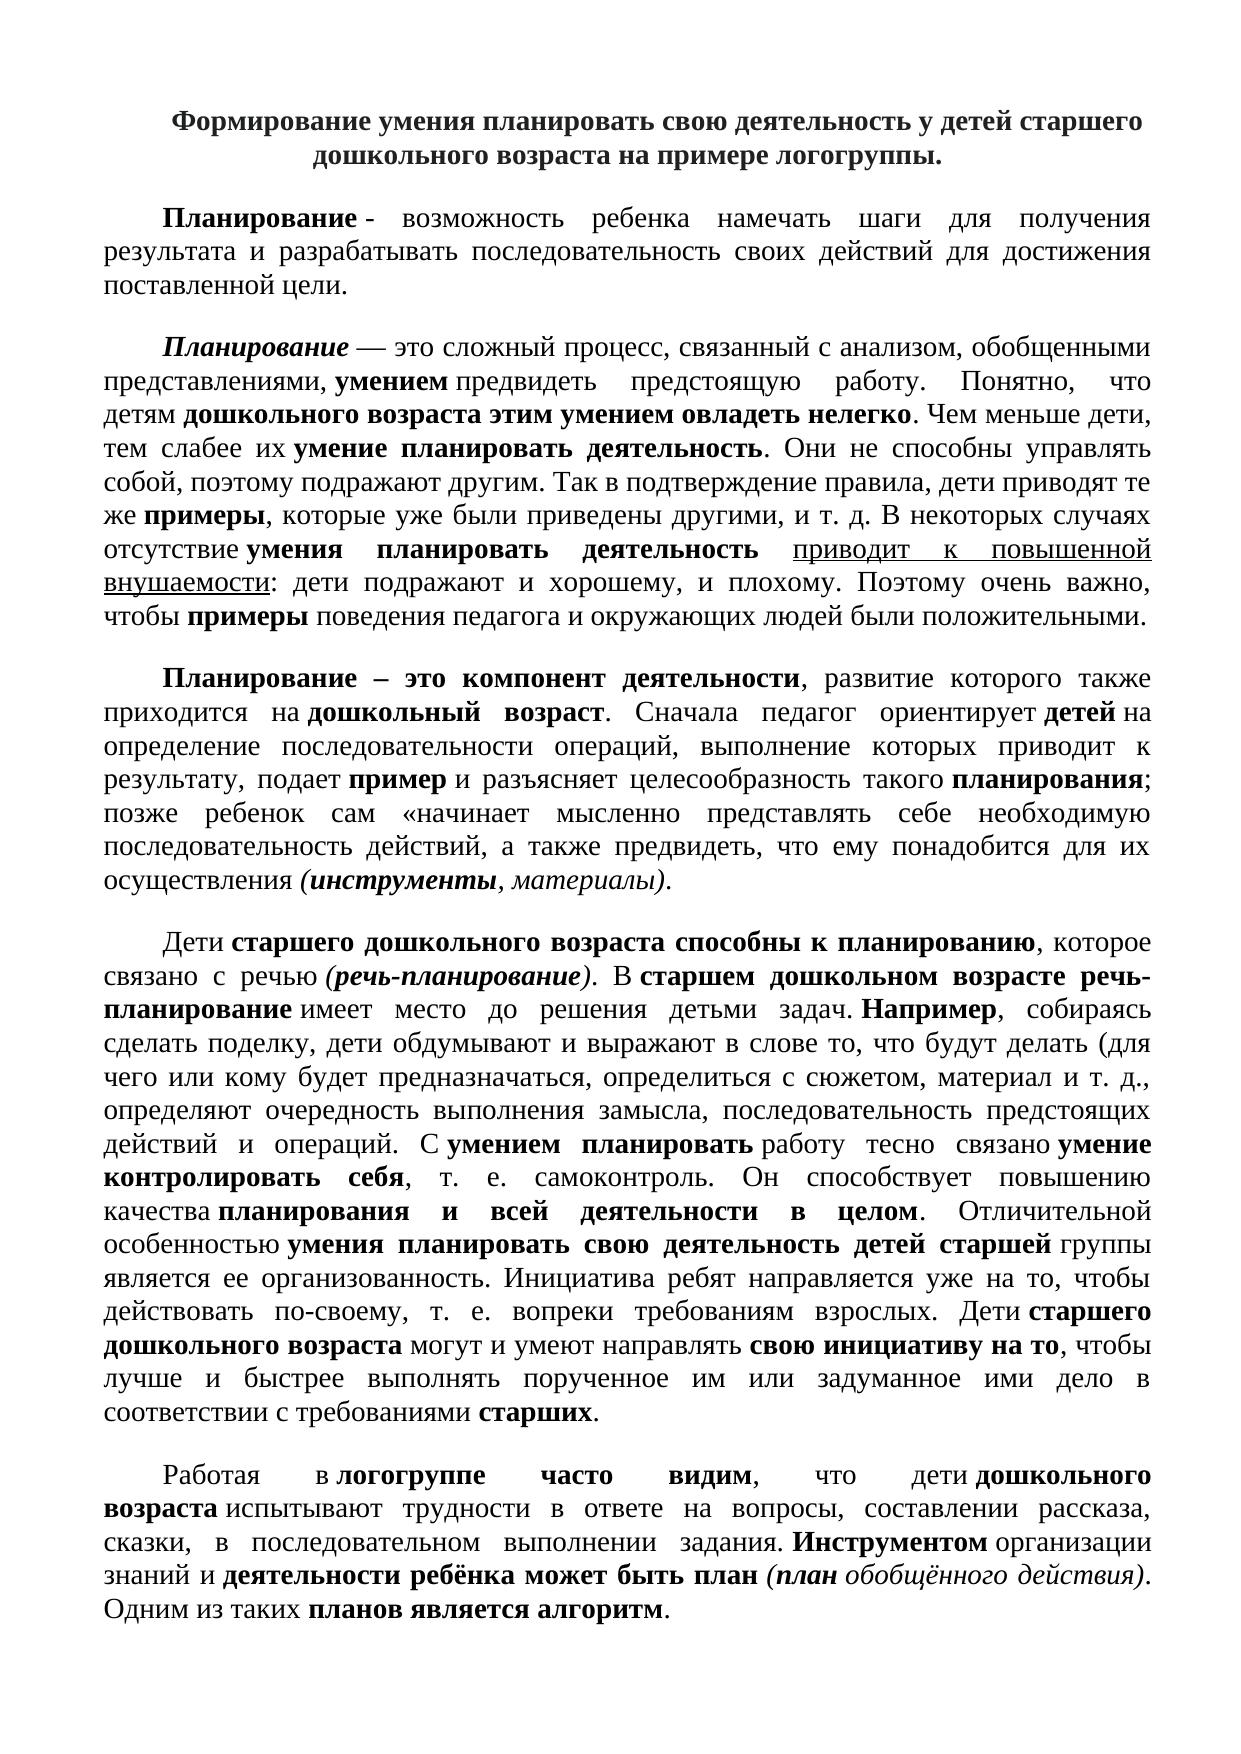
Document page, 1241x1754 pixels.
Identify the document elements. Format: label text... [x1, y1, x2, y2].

text Формирование умения планировать свою деятельность у детей старшего дошкольного возраста на примере логогруппы. [103, 103, 1152, 171]
text Планирование — это сложный процесс, связанный с анализом, обобщенными представлениями, умением предвидеть предстоящую работу. Понятно, что детям дошкольного возраста этим умением овладеть нелегко. Чем меньше дети, тем слабее их умение планировать деятельность. Они не способны управлять собой, поэтому подражают другим. Так в подтверждение правила, дети приводят те же примеры, которые уже были приведены другими, и т. д. В некоторых случаях отсутствие умения планировать деятельность приводит к повышенной внушаемости: дети подражают и хорошему, и плохому. Поэтому очень важно, чтобы примеры поведения педагога и окружающих людей были положительными. [103, 329, 1152, 631]
text Планирование - возможность ребенка намечать шаги для получения результата и разрабатывать последовательность своих действий для достижения поставленной цели. [103, 200, 1152, 300]
text Планирование – это компонент деятельности, развитие которого также приходится на дошкольный возраст. Сначала педагог ориентирует детей на определение последовательности операций, выполнение которых приводит к результату, подает пример и разъясняет целесообразность такого планирования; позже ребенок сам «начинает мысленно представлять себе необходимую последовательность действий, а также предвидеть, что ему понадобится для их осуществления (инструменты, материалы). [103, 661, 1152, 895]
text Дети старшего дошкольного возраста способны к планированию, которое связано с речью (речь-планирование). В старшем дошкольном возрасте речь-планирование имеет место до решения детьми задач. Например, собираясь сделать поделку, дети обдумывают и выражают в слове то, что будут делать (для чего или кому будет предназначаться, определиться с сюжетом, материал и т. д., определяют очередность выполнения замысла, последовательность предстоящих действий и операций. С умением планировать работу тесно связано умение контролировать себя, т. е. самоконтроль. Он способствует повышению качества планирования и всей деятельности в целом. Отличительной особенностью умения планировать свою деятельность детей старшей группы является ее организованность. Инициатива ребят направляется уже на то, чтобы действовать по-своему, т. е. вопреки требованиям взрослых. Дети старшего дошкольного возраста могут и умеют направлять свою инициативу на то, чтобы лучше и быстрее выполнять порученное им или задуманное ими дело в соответствии с требованиями старших. [103, 924, 1152, 1428]
text Работая в логогруппе часто видим, что дети дошкольного возраста испытывают трудности в ответе на вопросы, составлении рассказа, сказки, в последовательном выполнении задания. Инструментом организации знаний и деятельности ребёнка может быть план (план обобщённого действия). Одним из таких планов является алгоритм. [103, 1457, 1152, 1624]
